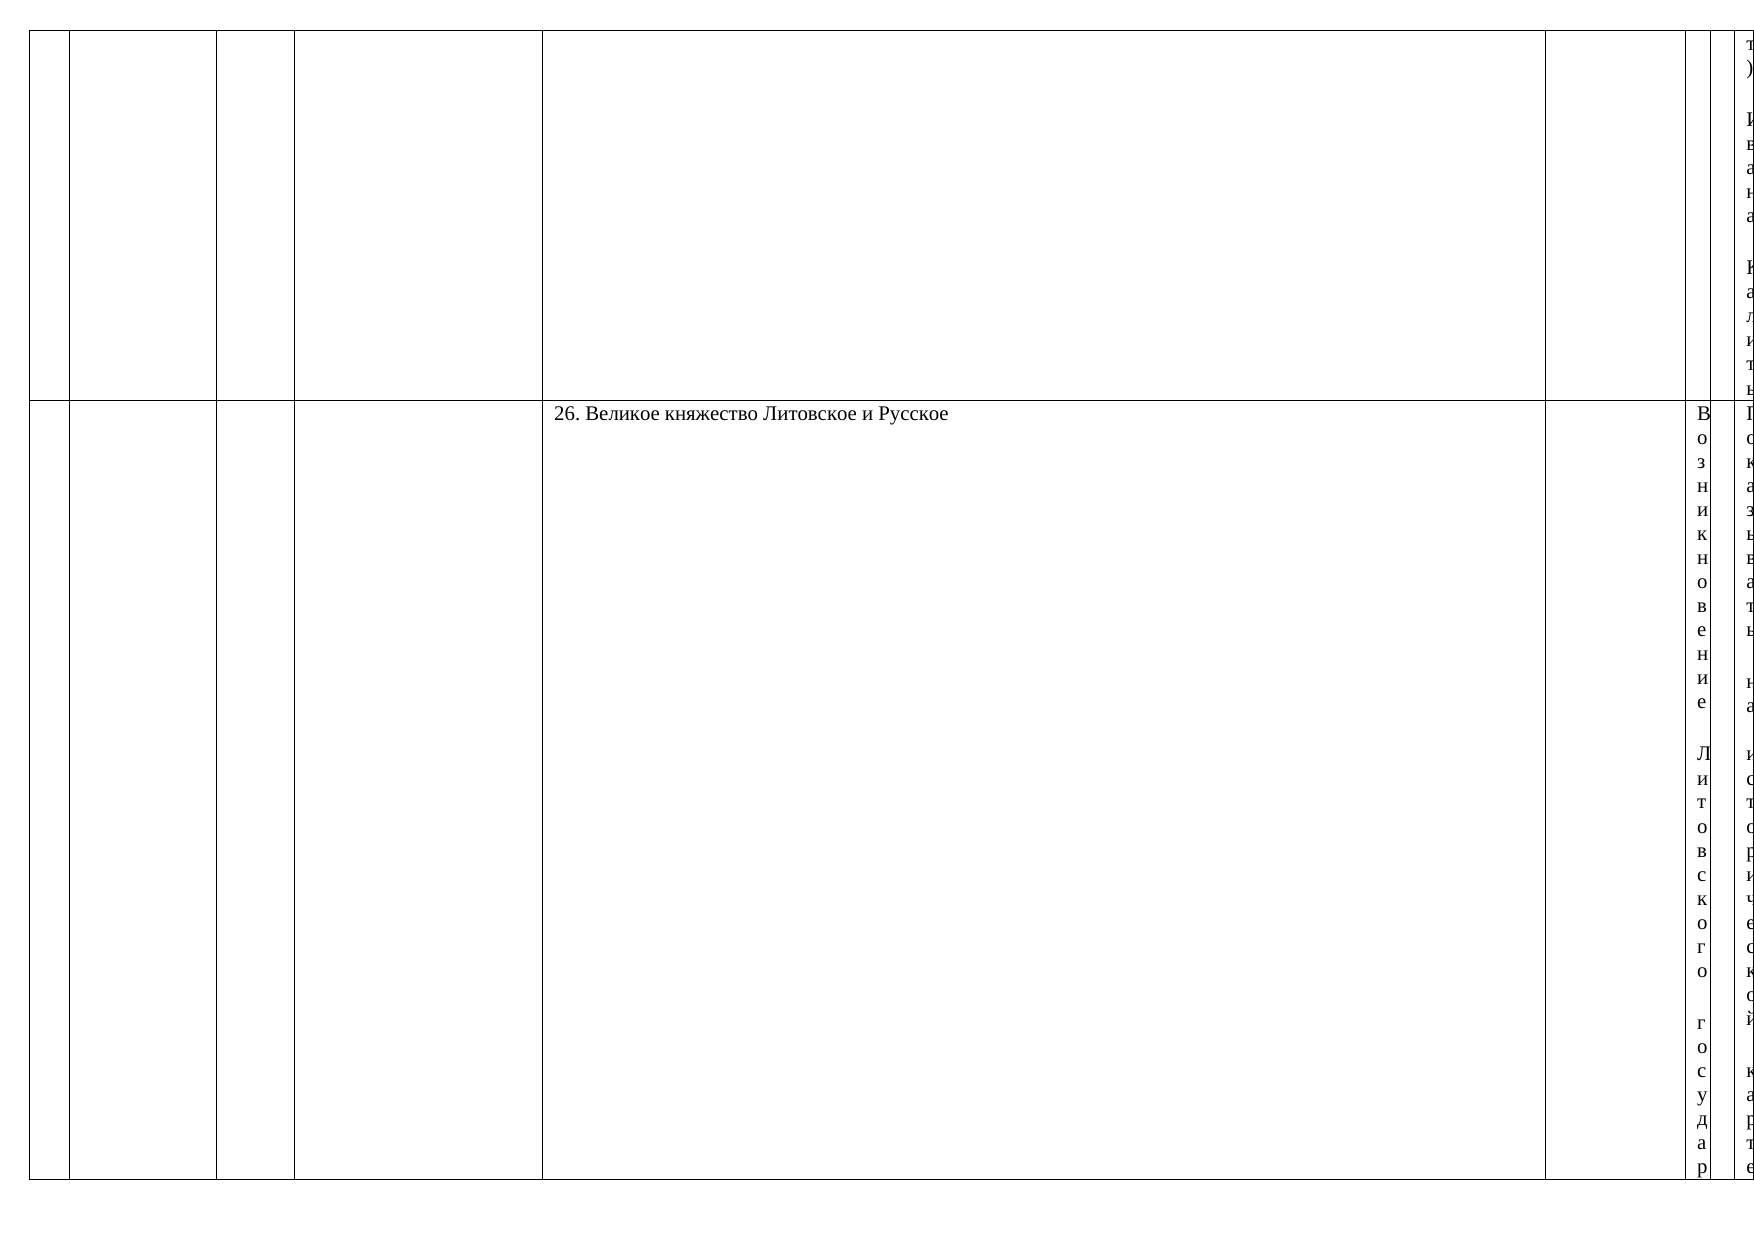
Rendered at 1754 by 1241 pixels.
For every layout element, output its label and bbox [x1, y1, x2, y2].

table_cell [1686, 401, 1710, 1178]
table_cell [1735, 401, 1753, 1178]
table_cell [543, 401, 1545, 1178]
table_cell [30, 31, 69, 399]
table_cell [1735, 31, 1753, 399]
table_cell [217, 401, 294, 1178]
table_cell [295, 401, 542, 1178]
table_cell [70, 401, 216, 1178]
table_cell [70, 31, 216, 399]
table_cell [1711, 31, 1734, 399]
table_cell [1711, 401, 1734, 1178]
table_cell [295, 31, 542, 399]
table_cell [1546, 401, 1685, 1178]
table_cell [1546, 31, 1685, 399]
table_cell [1686, 31, 1710, 399]
table_cell [217, 31, 294, 399]
table_cell [543, 31, 1545, 399]
table_cell [30, 401, 69, 1178]
